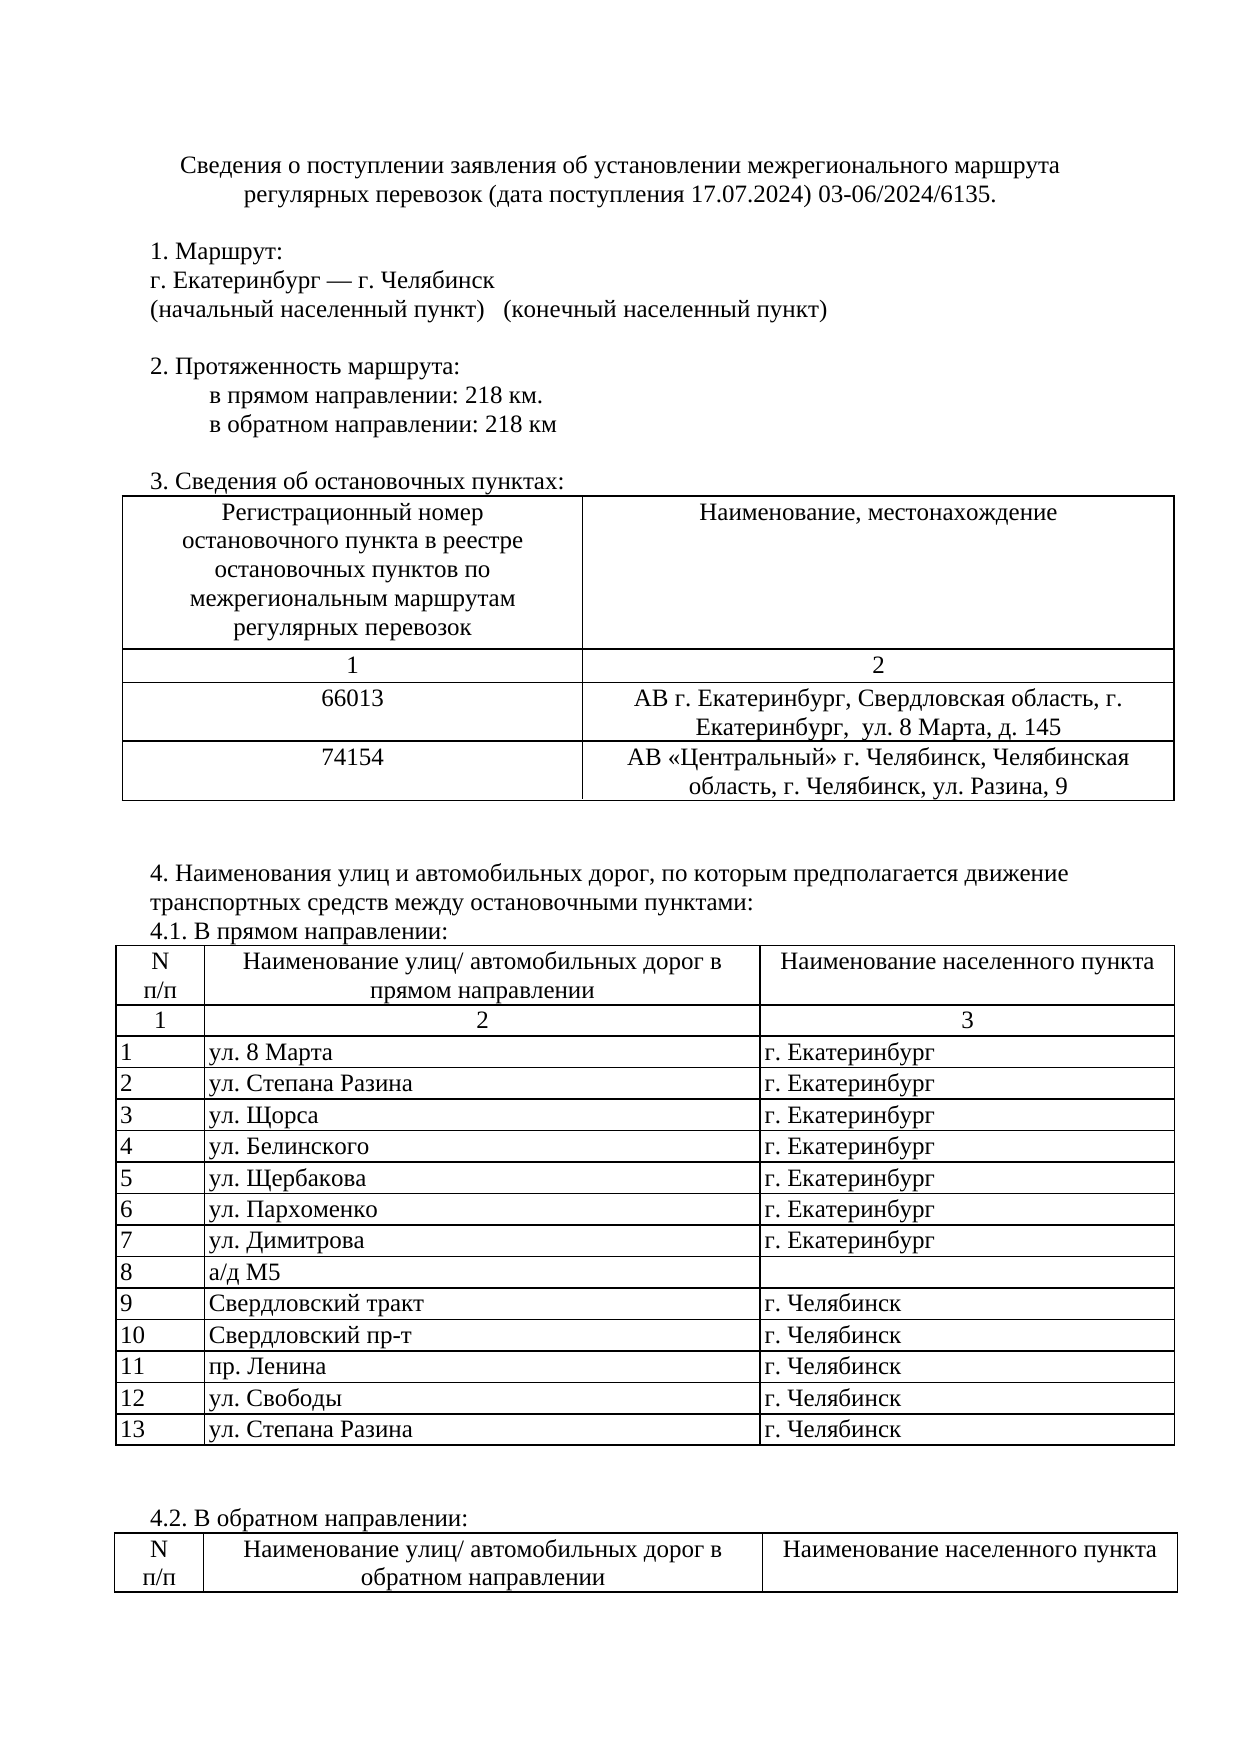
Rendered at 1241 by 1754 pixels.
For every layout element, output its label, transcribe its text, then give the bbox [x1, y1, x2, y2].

table_cell Свердловский пр-т [205, 1320, 759, 1350]
table_cell г. Екатеринбург [761, 1131, 1174, 1161]
table_cell ул. Димитрова [205, 1226, 759, 1256]
text в прямом направлении: 218 км. [150, 380, 1090, 409]
table_cell г. Екатеринбург [761, 1100, 1174, 1130]
text 1. Маршрут: [150, 236, 1090, 265]
table_header Наименование улиц/ автомобильных дорог в обратном направлении [204, 1534, 762, 1591]
table_cell 11 [117, 1352, 204, 1381]
table_cell ул. Степана Разина [205, 1415, 759, 1444]
table_cell 6 [117, 1194, 204, 1224]
text Сведения о поступлении заявления об установлении межрегионального маршрута регулярных перевозок (дата поступления 17.07.2024) 03-06/2024/6135. [150, 150, 1090, 207]
table_cell г. Челябинск [761, 1352, 1174, 1381]
table_header Наименование улиц/ автомобильных дорог в прямом направлении [205, 946, 759, 1004]
table_cell ул. Пархоменко [205, 1194, 759, 1224]
text в обратном направлении: 218 км [150, 409, 1090, 437]
table_cell 1 [117, 1037, 204, 1067]
table_cell 66013 [123, 683, 582, 740]
table_cell 1 [117, 1006, 204, 1035]
table_cell г. Екатеринбург [761, 1068, 1174, 1098]
table_cell г. Екатеринбург [761, 1194, 1174, 1224]
table_cell ул. Степана Разина [205, 1068, 759, 1098]
table_cell АВ г. Екатеринбург, Свердловская область, г. Екатеринбург, ул. 8 Марта, д. 145 [583, 683, 1173, 740]
table_cell ул. Щорса [205, 1100, 759, 1130]
table_cell г. Челябинск [761, 1383, 1174, 1413]
table_header Наименование, местонахождение [583, 497, 1173, 648]
table_cell АВ «Центральный» г. Челябинск, Челябинская область, г. Челябинск, ул. Разина, 9 [583, 742, 1173, 799]
table_cell 1 [123, 650, 582, 681]
table_cell [761, 1257, 1174, 1287]
table_cell 12 [117, 1383, 204, 1413]
text г. Екатеринбург — г. Челябинск [150, 265, 1090, 294]
table_cell Свердловский тракт [205, 1289, 759, 1318]
table_cell ул. Белинского [205, 1131, 759, 1161]
table_header Наименование населенного пункта [763, 1534, 1177, 1591]
text 2. Протяженность маршрута: [150, 351, 1090, 380]
table_cell 2 [205, 1006, 759, 1035]
table_cell 13 [117, 1415, 204, 1444]
table_cell пр. Ленина [205, 1352, 759, 1381]
text 4. Наименования улиц и автомобильных дорог, по которым предполагается движение транспортных средств между остановочными пунктами: [150, 858, 1090, 916]
table_cell г. Екатеринбург [761, 1163, 1174, 1193]
table_cell 3 [117, 1100, 204, 1130]
table_header N п/п [117, 946, 204, 1004]
table_cell ул. Свободы [205, 1383, 759, 1413]
table_cell г. Челябинск [761, 1415, 1174, 1444]
table_cell г. Челябинск [761, 1320, 1174, 1350]
text 4.1. В прямом направлении: [150, 916, 1090, 945]
table_cell 7 [117, 1226, 204, 1256]
table_cell 9 [117, 1289, 204, 1318]
table_cell 4 [117, 1131, 204, 1161]
table_cell г. Екатеринбург [761, 1037, 1174, 1067]
table_cell 2 [117, 1068, 204, 1098]
table_cell ул. 8 Марта [205, 1037, 759, 1067]
table_cell ул. Щербакова [205, 1163, 759, 1193]
table_cell 3 [761, 1006, 1174, 1035]
table_cell 2 [583, 650, 1173, 681]
table_cell 74154 [123, 742, 582, 799]
table_cell г. Челябинск [761, 1289, 1174, 1318]
table_header Наименование населенного пункта [761, 946, 1174, 1004]
text 3. Сведения об остановочных пунктах: [150, 466, 1090, 495]
text (начальный населенный пункт) (конечный населенный пункт) [150, 294, 1090, 322]
table_cell 8 [117, 1257, 204, 1287]
table_header N п/п [115, 1534, 203, 1591]
table_cell а/д М5 [205, 1257, 759, 1287]
table_cell 10 [117, 1320, 204, 1350]
table_cell 5 [117, 1163, 204, 1193]
table_cell г. Екатеринбург [761, 1226, 1174, 1256]
table_header Регистрационный номер остановочного пункта в реестре остановочных пунктов по межрегиональным маршрутам регулярных перевозок [123, 497, 582, 648]
text 4.2. В обратном направлении: [150, 1503, 1090, 1532]
